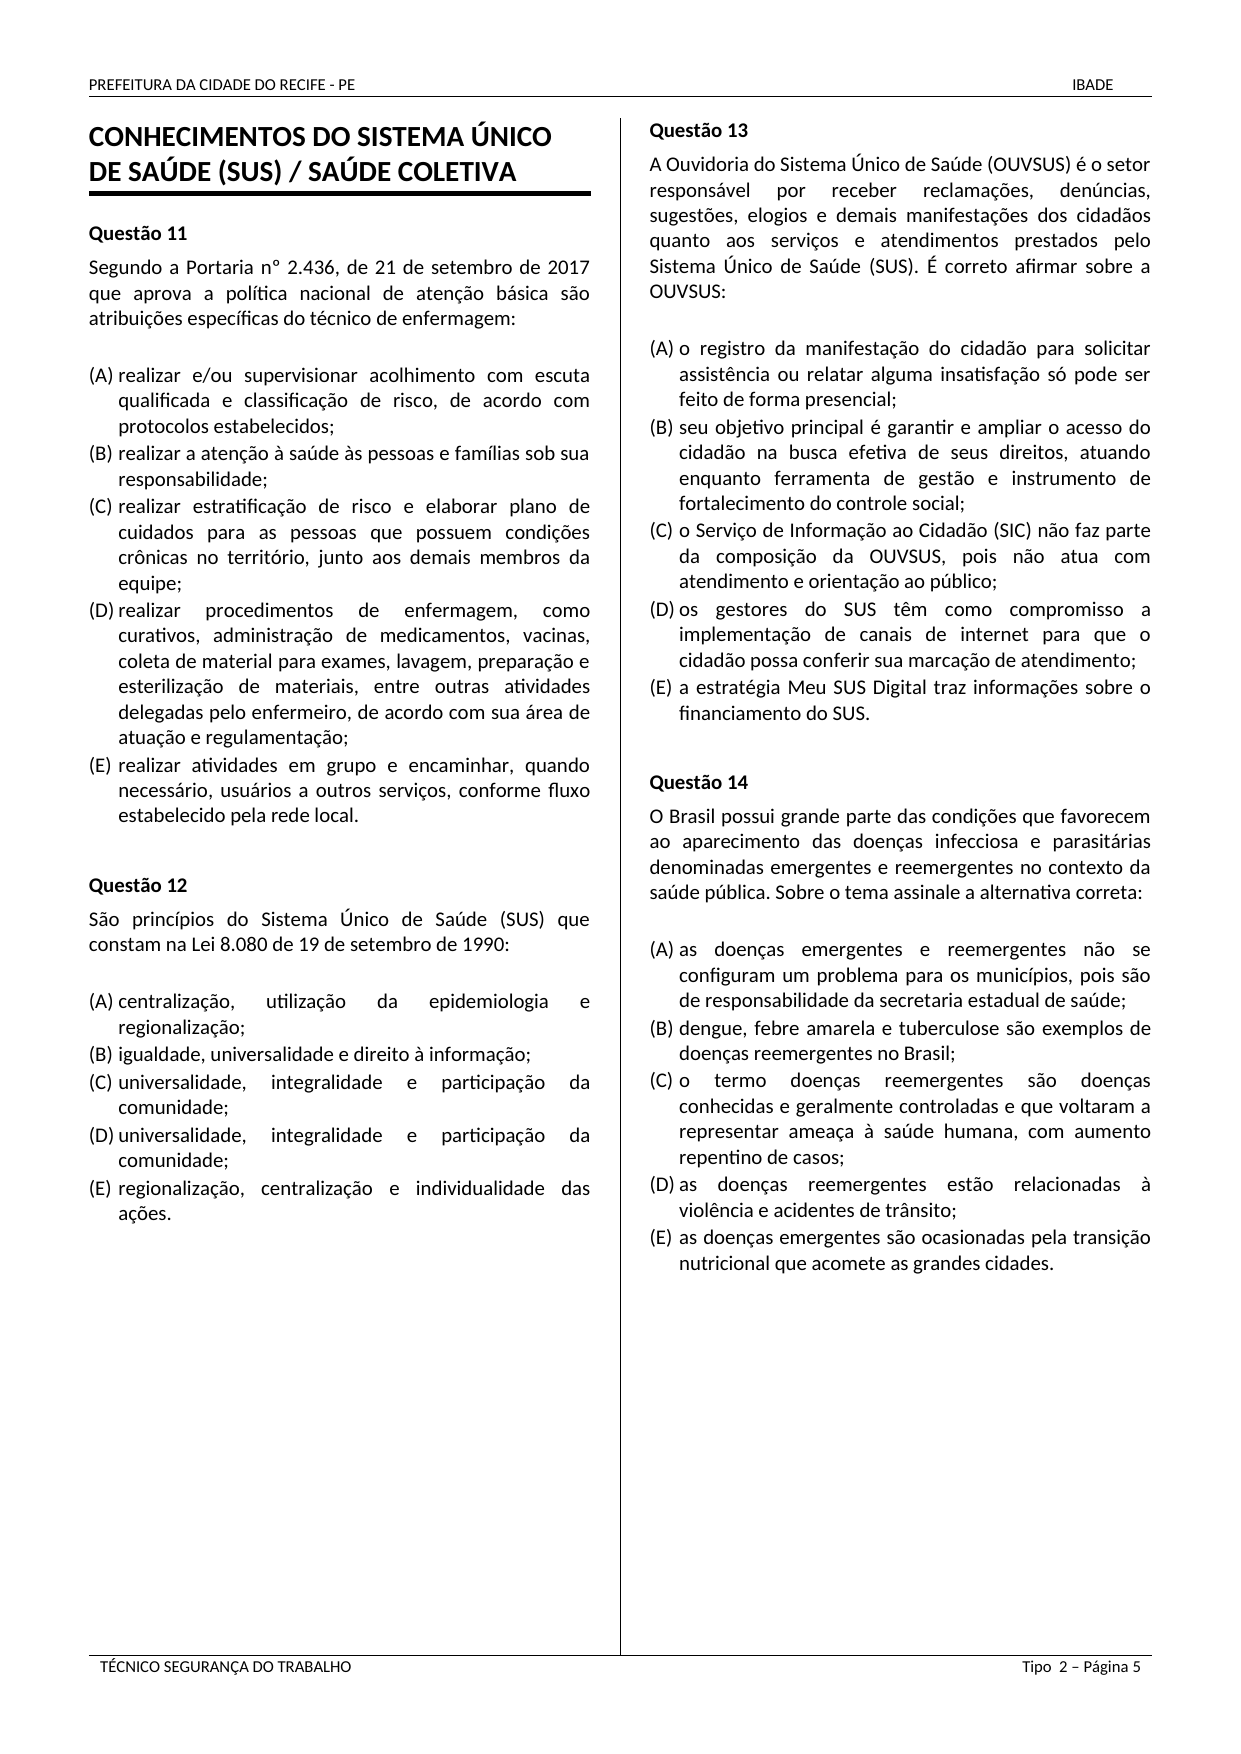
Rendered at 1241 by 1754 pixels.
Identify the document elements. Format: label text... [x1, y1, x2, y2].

text (A) centralização, utilização da epidemiologia e regionalização; [89, 988, 591, 1039]
text Questão 14 [649, 769, 1152, 795]
text (B) realizar a atenção à saúde às pessoas e famílias sob sua responsabilidade; [89, 441, 591, 491]
text (C) o Serviço de Informação ao Cidadão (SIC) não faz parte da composição da OUVSUS, pois não atua com atendimento e orientação ao público; [649, 518, 1152, 594]
text Questão 11 [89, 221, 591, 246]
text (A) o registro da manifestação do cidadão para solicitar assistência ou relatar alguma insatisfação só pode ser feito de forma presencial; [649, 336, 1152, 412]
text (D) as doenças reemergentes estão relacionadas à violência e acidentes de trânsito; [649, 1171, 1152, 1222]
text (D) os gestores do SUS têm como compromisso a implementação de canais de internet para que o cidadão possa conferir sua marcação de atendimento; [649, 596, 1152, 672]
text (B) seu objetivo principal é garantir e ampliar o acesso do cidadão na busca efetiva de seus direitos, atuando enquanto ferramenta de gestão e instrumento de fortalecimento do controle social; [649, 414, 1152, 516]
text São princípios do Sistema Único de Saúde (SUS) que constam na Lei 8.080 de 19 de setembro de 1990: [89, 906, 591, 957]
text (E) a estratégia Meu SUS Digital traz informações sobre o financiamento do SUS. [649, 674, 1152, 725]
text (B) igualdade, universalidade e direito à informação; [118, 1041, 591, 1067]
text (A) as doenças emergentes e reemergentes não se configuram um problema para os municípios, pois são de responsabilidade da secretaria estadual de saúde; [649, 936, 1152, 1013]
text (E) realizar atividades em grupo e encaminhar, quando necessário, usuários a outros serviços, conforme fluxo estabelecido pela rede local. [89, 752, 591, 828]
text (C) realizar estratificação de risco e elaborar plano de cuidados para as pessoas que possuem condições crônicas no território, junto aos demais membros da equipe; [89, 493, 591, 595]
text (D) realizar procedimentos de enfermagem, como curativos, administração de medicamentos, vacinas, coleta de material para exames, lavagem, preparação e esterilização de materiais, entre outras atividades delegadas pelo enfermeiro, de acordo com sua área de atuação e regulamentação; [89, 597, 591, 750]
text (C) o termo doenças reemergentes são doenças conhecidas e geralmente controladas e que voltaram a representar ameaça à saúde humana, com aumento repentino de casos; [649, 1068, 1152, 1169]
text Questão 12 [89, 872, 591, 898]
text A Ouvidoria do Sistema Único de Saúde (OUVSUS) é o setor responsável por receber reclamações, denúncias, sugestões, elogios e demais manifestações dos cidadãos quanto aos serviços e atendimentos prestados pelo Sistema Único de Saúde (SUS). É correto afirmar sobre a OUVSUS: [649, 151, 1152, 304]
text (E) regionalização, centralização e individualidade das ações. [89, 1175, 591, 1226]
text (B) dengue, febre amarela e tuberculose são exemplos de doenças reemergentes no Brasil; [649, 1015, 1152, 1066]
text CONHECIMENTOS DO SISTEMA ÚNICO DE SAÚDE (SUS) / SAÚDE COLETIVA [89, 118, 591, 191]
text (D) universalidade, integralidade e participação da comunidade; [89, 1122, 591, 1173]
text Segundo a Portaria nº 2.436, de 21 de setembro de 2017 que aprova a política nacional de atenção básica são atribuições específicas do técnico de enfermagem: [89, 254, 591, 331]
text (C) universalidade, integralidade e participação da comunidade; [89, 1069, 591, 1120]
text (E) as doenças emergentes são ocasionadas pela transição nutricional que acomete as grandes cidades. [649, 1224, 1152, 1275]
text O Brasil possui grande parte das condições que favorecem ao aparecimento das doenças infecciosa e parasitárias denominadas emergentes e reemergentes no contexto da saúde pública. Sobre o tema assinale a alternativa correta: [649, 803, 1152, 905]
text (A) realizar e/ou supervisionar acolhimento com escuta qualificada e classificação de risco, de acordo com protocolos estabelecidos; [89, 362, 591, 438]
text Questão 13 [649, 118, 1152, 143]
